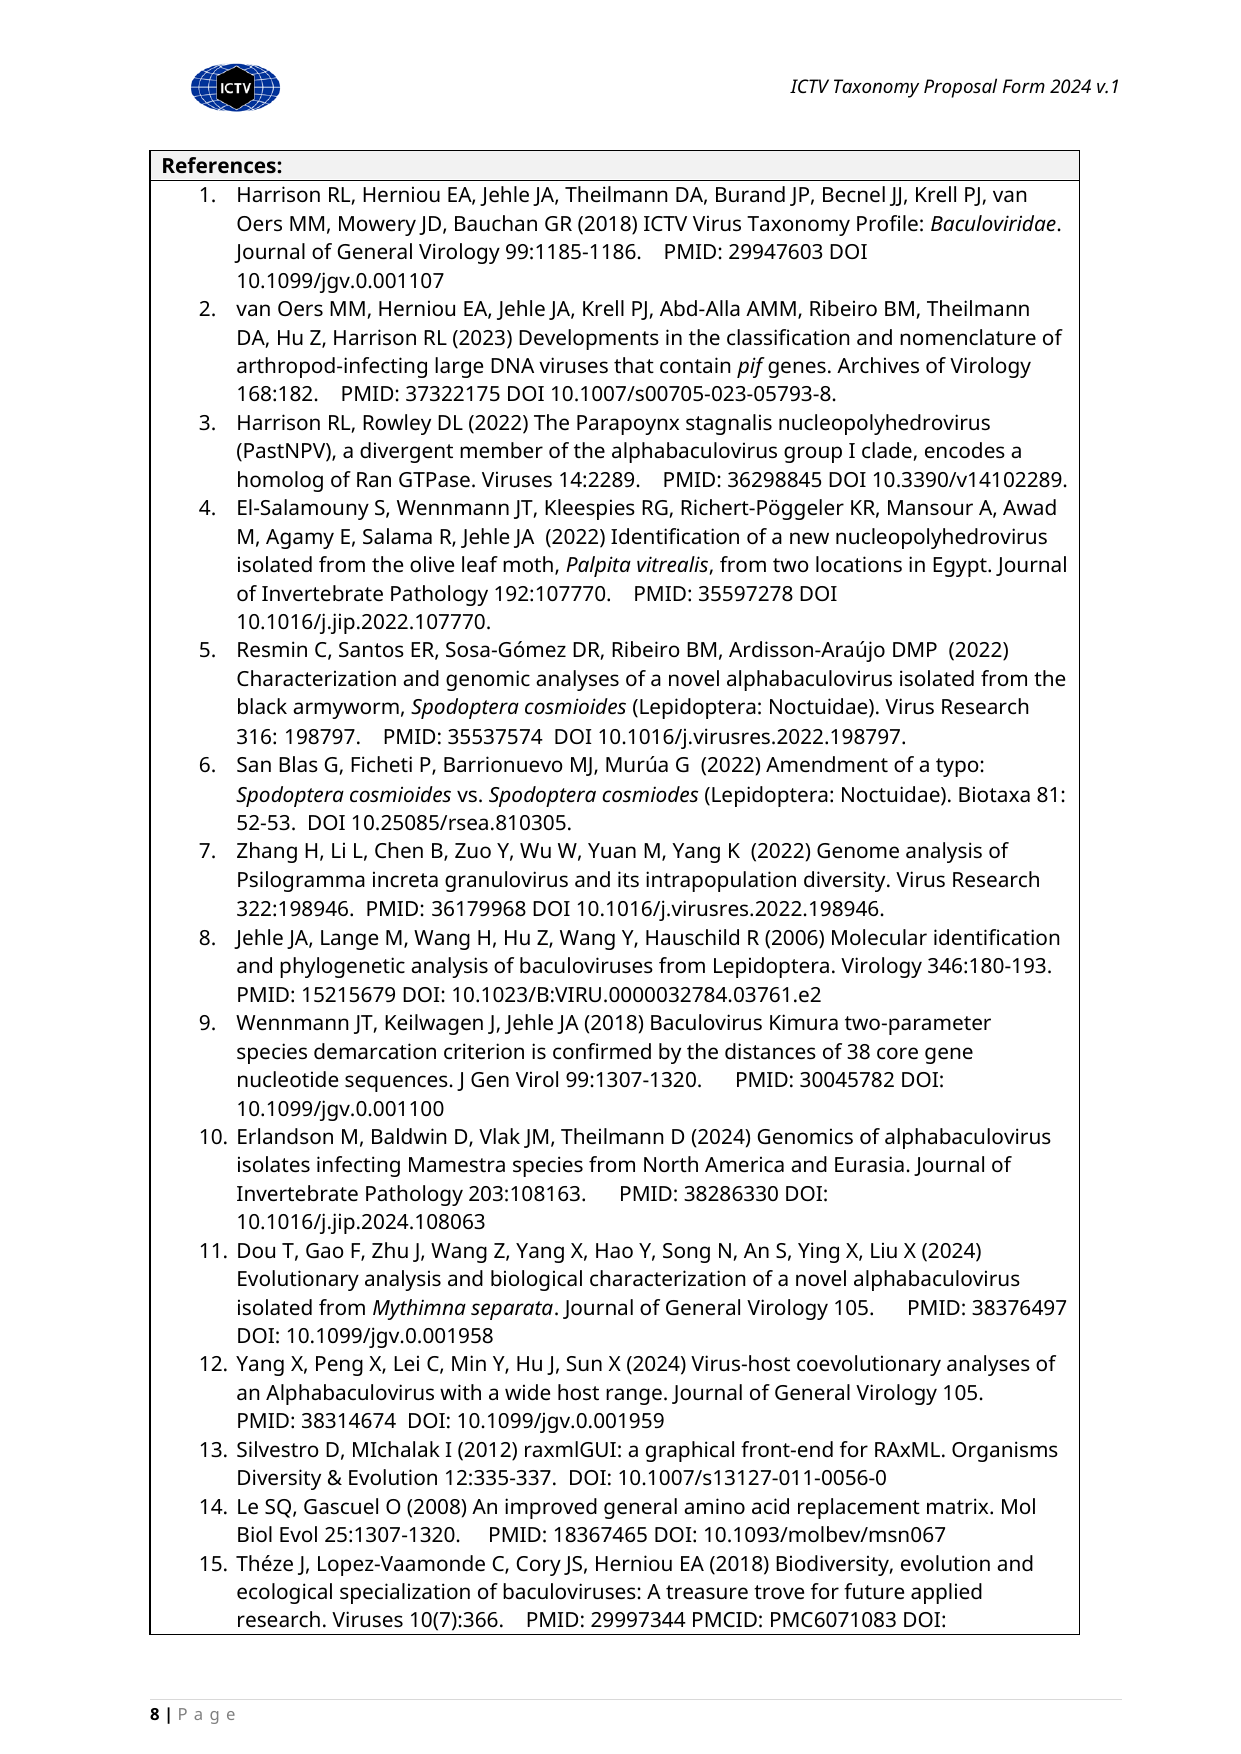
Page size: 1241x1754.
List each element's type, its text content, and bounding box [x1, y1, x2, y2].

table_header References: [151, 151, 1079, 179]
picture [190, 56, 282, 113]
